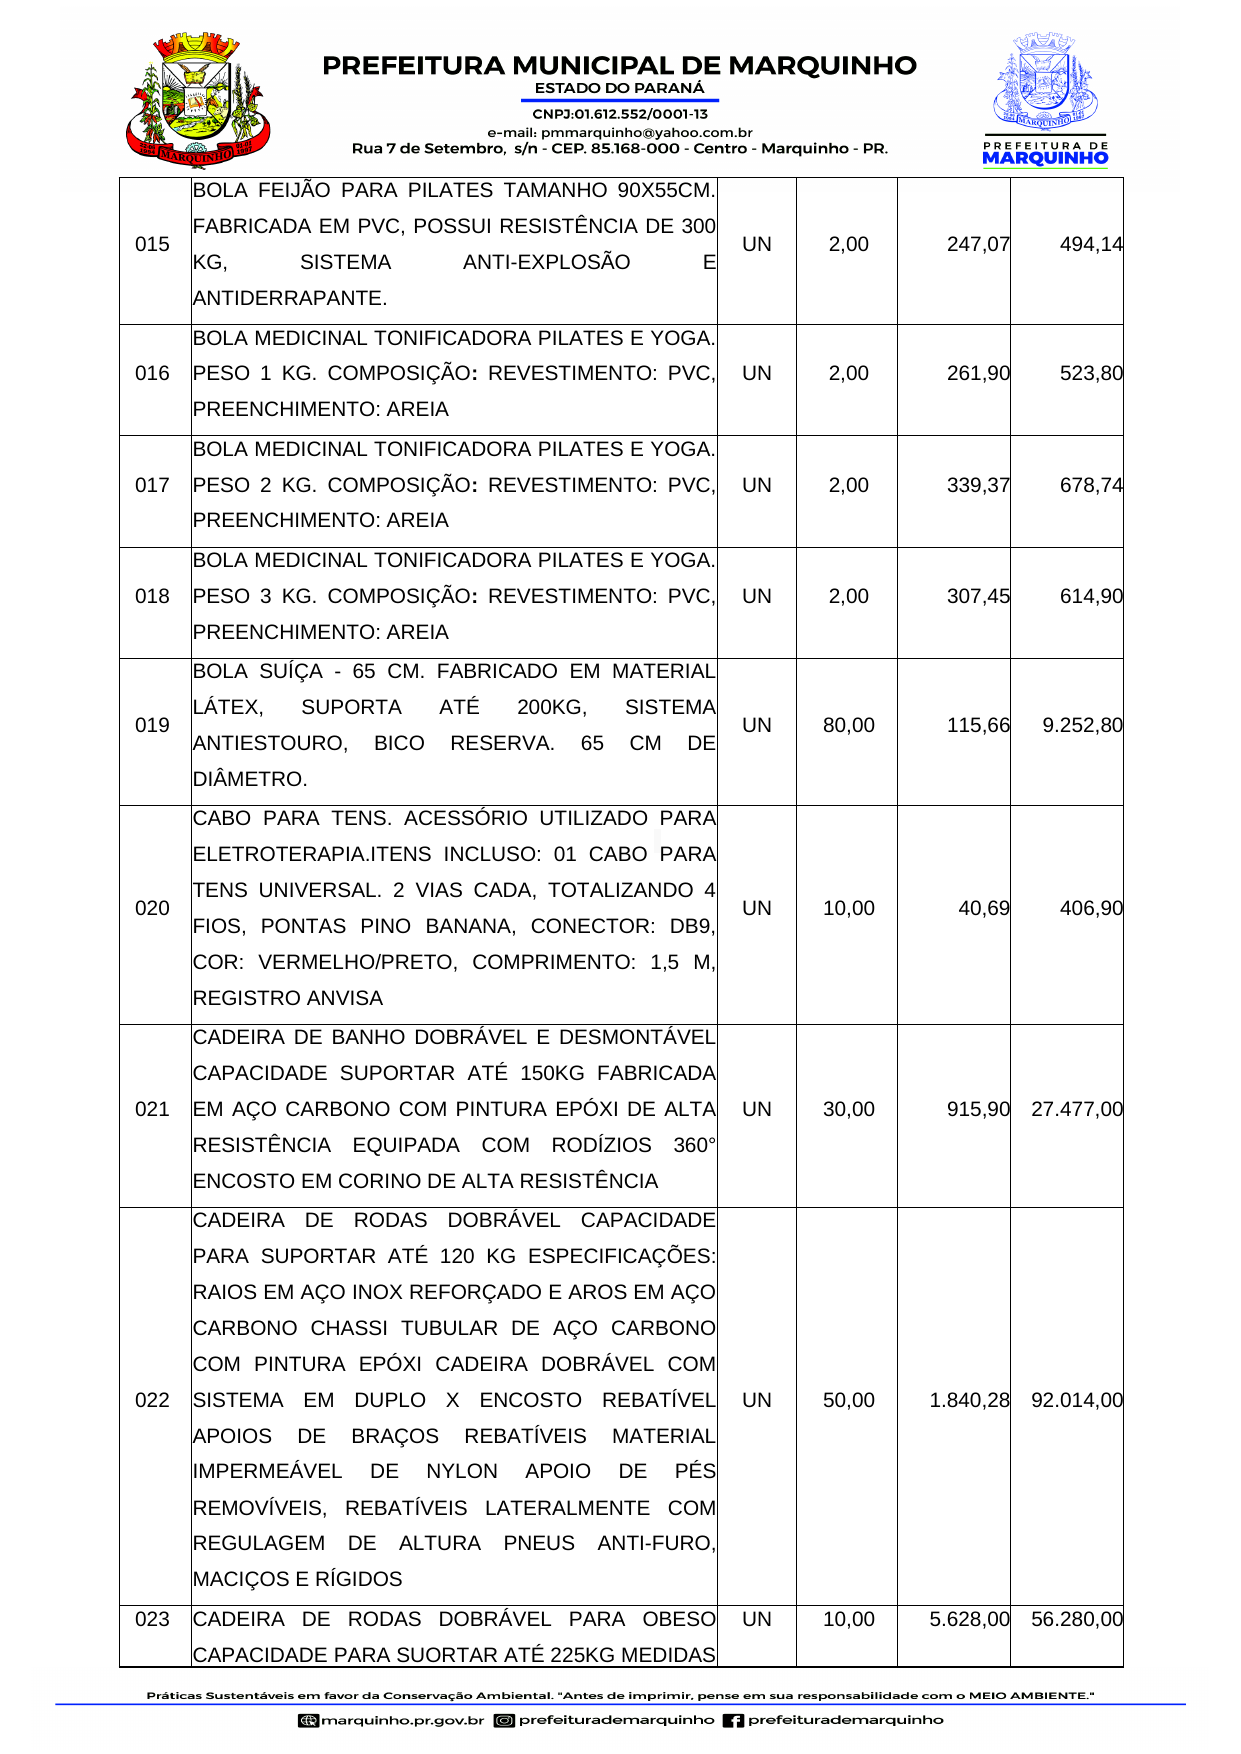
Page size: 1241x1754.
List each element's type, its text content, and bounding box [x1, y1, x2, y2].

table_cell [192, 1606, 717, 1666]
table_cell 015 [120, 178, 191, 324]
table_cell 017 [120, 436, 191, 547]
table_cell 406,90 [1011, 806, 1123, 1024]
table_cell UN [718, 1606, 796, 1666]
table_cell 2,00 [797, 436, 897, 547]
table_cell UN [718, 178, 796, 324]
table_cell 614,90 [1011, 548, 1123, 658]
table_cell 678,74 [1011, 436, 1123, 547]
table_cell 30,00 [797, 1025, 897, 1207]
table_cell 115,66 [898, 659, 1010, 805]
table_cell 1.840,28 [898, 1208, 1010, 1605]
table_cell 523,80 [1011, 325, 1123, 435]
table_cell 2,00 [797, 325, 897, 435]
table_cell UN [718, 325, 796, 435]
table_cell UN [718, 659, 796, 805]
table_cell 40,69 [898, 806, 1010, 1024]
table_cell 022 [120, 1208, 191, 1605]
table_cell 021 [120, 1025, 191, 1207]
table_cell UN [718, 548, 796, 658]
table_cell BOLA MEDICINAL TONIFICADORA PILATES E YOGA. PESO 1 KG. COMPOSIÇÃO: REVESTIMENTO: PVC, PREENCHIMENTO: AREIA [192, 325, 717, 435]
table_cell 10,00 [797, 806, 897, 1024]
picture [31, 1667, 1210, 1750]
table_cell CABO PARA TENS. ACESSÓRIO UTILIZADO PARA ELETROTERAPIA.ITENS INCLUSO: 01 CABO PARA TENS UNIVERSAL. 2 VIAS CADA, TOTALIZANDO 4 FIOS, PONTAS PINO BANANA, CONECTOR: DB9, COR: VERMELHO/PRETO, COMPRIMENTO: 1,5 M, REGISTRO ANVISA [192, 806, 717, 1024]
table_cell 9.252,80 [1011, 659, 1123, 805]
table_cell UN [718, 806, 796, 1024]
table_cell UN [718, 1208, 796, 1605]
table_cell 2,00 [797, 178, 897, 324]
table_cell 494,14 [1011, 178, 1123, 324]
table_cell 261,90 [898, 325, 1010, 435]
table_cell 56.280,00 [1011, 1606, 1123, 1666]
table_cell 247,07 [898, 178, 1010, 324]
table_cell CADEIRA DE RODAS DOBRÁVEL CAPACIDADE PARA SUPORTAR ATÉ 120 KG ESPECIFICAÇÕES: RAIOS EM AÇO INOX REFORÇADO E AROS EM AÇO CARBONO CHASSI TUBULAR DE AÇO CARBONO COM PINTURA EPÓXI CADEIRA DOBRÁVEL COM SISTEMA EM DUPLO X ENCOSTO REBATÍVEL APOIOS DE BRAÇOS REBATÍVEIS MATERIAL IMPERMEÁVEL DE NYLON APOIO DE PÉS REMOVÍVEIS, REBATÍVEIS LATERALMENTE COM REGULAGEM DE ALTURA PNEUS ANTI-FURO, MACIÇOS E RÍGIDOS [192, 1208, 717, 1605]
table_cell BOLA MEDICINAL TONIFICADORA PILATES E YOGA. PESO 2 KG. COMPOSIÇÃO: REVESTIMENTO: PVC, PREENCHIMENTO: AREIA [192, 436, 717, 547]
table_cell UN [718, 436, 796, 547]
table_cell 2,00 [797, 548, 897, 658]
table_cell 27.477,00 [1011, 1025, 1123, 1207]
table_cell 80,00 [797, 659, 897, 805]
table_cell BOLA FEIJÃO PARA PILATES TAMANHO 90X55CM. FABRICADA EM PVC, POSSUI RESISTÊNCIA DE 300 KG, SISTEMA ANTI-EXPLOSÃO E ANTIDERRAPANTE. [192, 178, 717, 324]
table_cell 018 [120, 548, 191, 658]
table_cell 5.628,00 [898, 1606, 1010, 1666]
table_cell 92.014,00 [1011, 1208, 1123, 1605]
table_cell BOLA SUÍÇA - 65 CM. FABRICADO EM MATERIAL LÁTEX, SUPORTA ATÉ 200KG, SISTEMA ANTIESTOURO, BICO RESERVA. 65 CM DE DIÂMETRO. [192, 659, 717, 805]
table_cell 50,00 [797, 1208, 897, 1605]
table_cell 016 [120, 325, 191, 435]
table_cell 915,90 [898, 1025, 1010, 1207]
table_cell 10,00 [797, 1606, 897, 1666]
table_cell 339,37 [898, 436, 1010, 547]
table_cell 023 [120, 1606, 191, 1666]
table_cell 019 [120, 659, 191, 805]
table_cell BOLA MEDICINAL TONIFICADORA PILATES E YOGA. PESO 3 KG. COMPOSIÇÃO: REVESTIMENTO: PVC, PREENCHIMENTO: AREIA [192, 548, 717, 658]
table_cell 307,45 [898, 548, 1010, 658]
table_cell 020 [120, 806, 191, 1024]
table_cell CADEIRA DE BANHO DOBRÁVEL E DESMONTÁVEL CAPACIDADE SUPORTAR ATÉ 150KG FABRICADA EM AÇO CARBONO COM PINTURA EPÓXI DE ALTA RESISTÊNCIA EQUIPADA COM RODÍZIOS 360° ENCOSTO EM CORINO DE ALTA RESISTÊNCIA [192, 1025, 717, 1207]
table_cell UN [718, 1025, 796, 1207]
picture [59, 6, 1180, 192]
